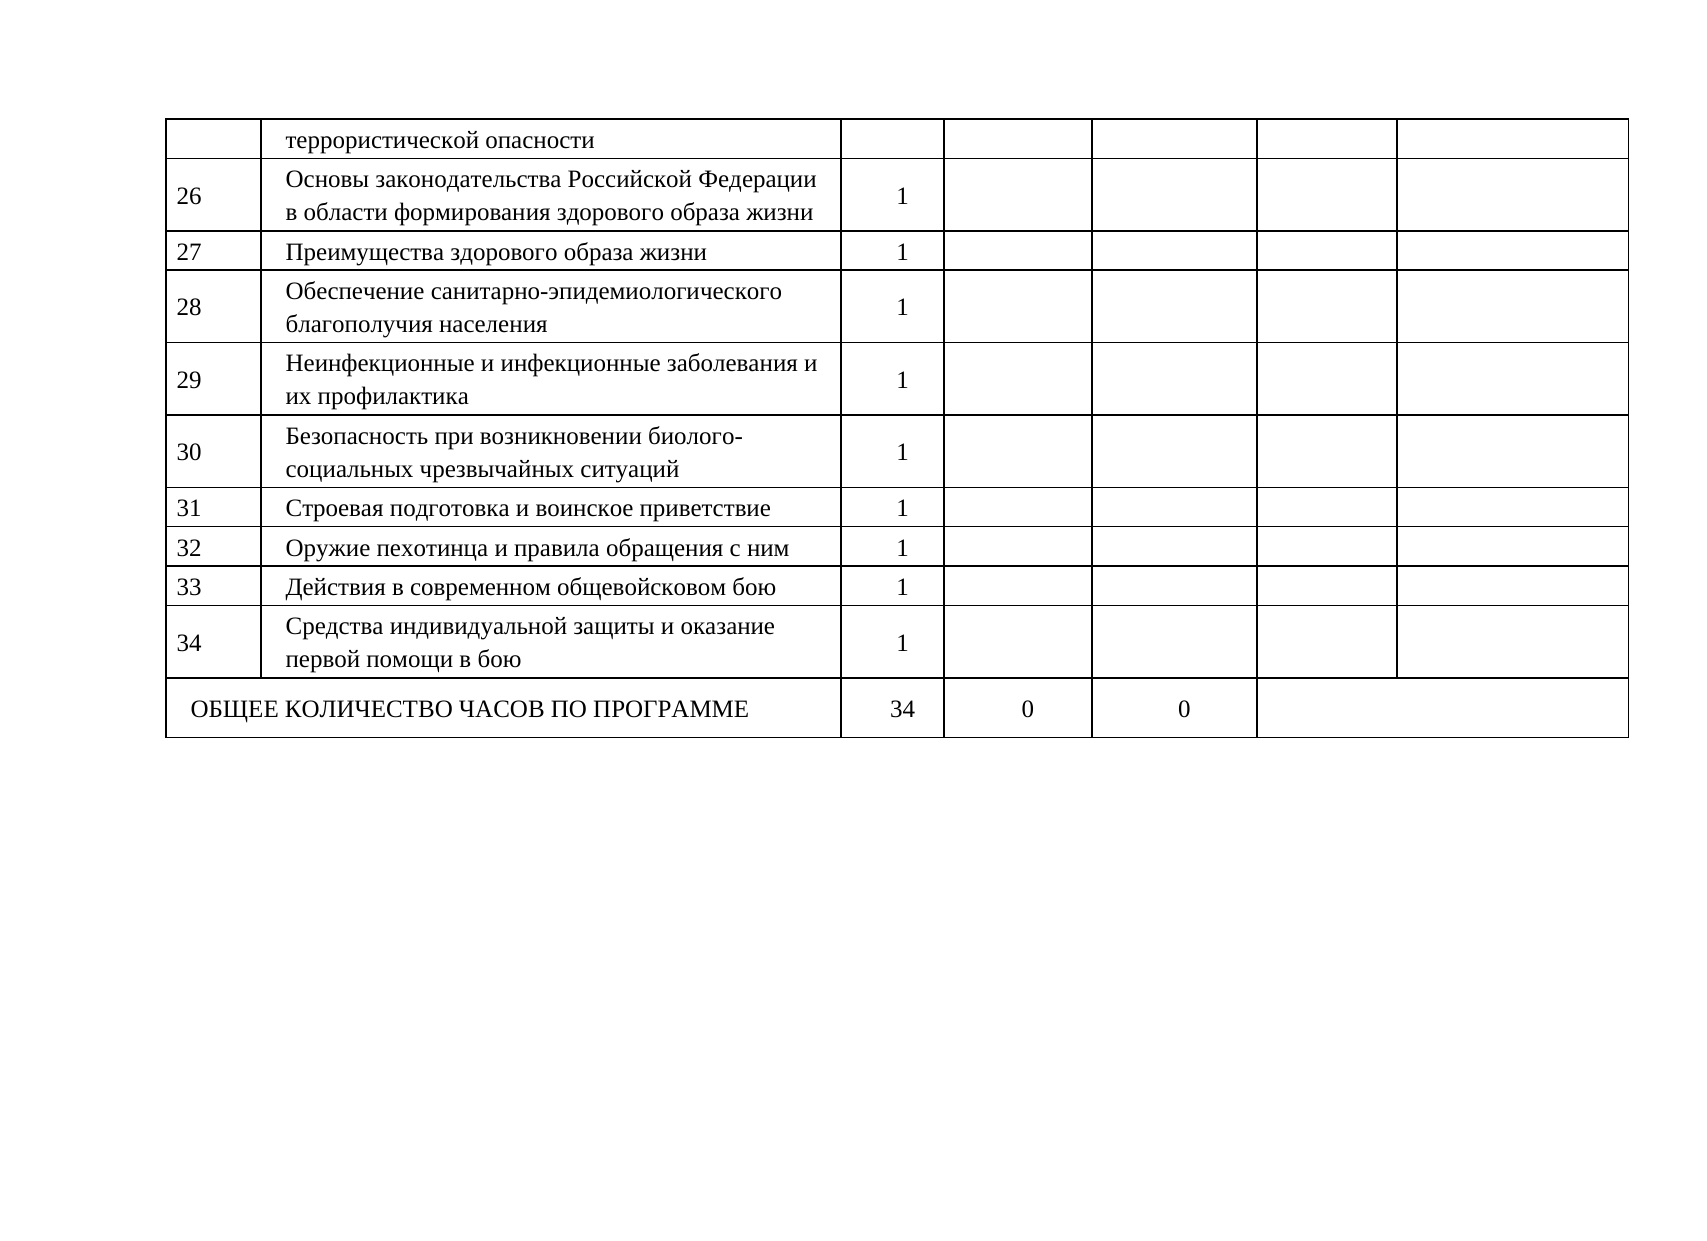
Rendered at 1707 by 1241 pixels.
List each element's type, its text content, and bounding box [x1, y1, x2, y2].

table_cell [1258, 120, 1396, 157]
table_cell 0 [945, 679, 1091, 736]
table_cell [1093, 488, 1256, 526]
table_cell [1093, 567, 1256, 604]
table_cell 32 [167, 527, 260, 565]
table_cell 1 [842, 416, 943, 486]
table_cell ОБЩЕЕ КОЛИЧЕСТВО ЧАСОВ ПО ПРОГРАММЕ [167, 679, 840, 736]
table_cell 0 [1093, 679, 1256, 736]
table_cell [945, 567, 1091, 604]
table_cell 1 [842, 567, 943, 604]
table_cell 34 [842, 679, 943, 736]
table_cell [945, 159, 1091, 230]
table_cell 27 [167, 232, 260, 269]
table_cell [1258, 232, 1396, 269]
table_cell [1258, 527, 1396, 565]
table_cell [1258, 488, 1396, 526]
table_cell [1093, 232, 1256, 269]
table_cell [1398, 159, 1628, 230]
table_cell [1398, 120, 1628, 157]
table_cell 1 [842, 159, 943, 230]
table_cell [1093, 159, 1256, 230]
table_cell [945, 527, 1091, 565]
table_cell 33 [167, 567, 260, 604]
table_cell [1398, 271, 1628, 342]
table_cell Строевая подготовка и воинское приветствие [262, 488, 840, 526]
table_cell 1 [842, 232, 943, 269]
table_cell [1093, 527, 1256, 565]
table_cell 30 [167, 416, 260, 486]
table_cell 1 [842, 343, 943, 414]
table_cell [945, 606, 1091, 677]
table_cell 1 [842, 271, 943, 342]
table_cell [945, 416, 1091, 486]
table_cell Основы законодательства Российской Федерации в области формирования здорового образа жизни [262, 159, 840, 230]
table_cell [1093, 120, 1256, 157]
table_cell 26 [167, 159, 260, 230]
table_cell Безопасность при возникновении биолого-социальных чрезвычайных ситуаций [262, 416, 840, 486]
table_cell [1398, 416, 1628, 486]
table_cell [945, 271, 1091, 342]
table_cell [945, 232, 1091, 269]
table_cell [1398, 527, 1628, 565]
table_cell [1093, 416, 1256, 486]
table_cell [1258, 679, 1628, 736]
table_cell Обеспечение санитарно-эпидемиологического благополучия населения [262, 271, 840, 342]
table_cell [1093, 271, 1256, 342]
table_cell [1258, 271, 1396, 342]
table_cell 1 [842, 120, 943, 157]
table_cell [1093, 606, 1256, 677]
table_cell Преимущества здорового образа жизни [262, 232, 840, 269]
table_cell [945, 343, 1091, 414]
table_cell Средства индивидуальной защиты и оказание первой помощи в бою [262, 606, 840, 677]
table_cell 1 [842, 488, 943, 526]
table_cell [945, 488, 1091, 526]
table_cell [1258, 416, 1396, 486]
table_cell Действия в современном общевойсковом бою [262, 567, 840, 604]
table_cell 31 [167, 488, 260, 526]
table_cell [1258, 606, 1396, 677]
table_cell [1398, 606, 1628, 677]
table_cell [262, 120, 840, 157]
table_cell Неинфекционные и инфекционные заболевания и их профилактика [262, 343, 840, 414]
table_cell Оружие пехотинца и правила обращения с ним [262, 527, 840, 565]
table_cell 25 [167, 120, 260, 157]
table_cell [1258, 159, 1396, 230]
table_cell 28 [167, 271, 260, 342]
table_cell [1398, 488, 1628, 526]
table_cell [1398, 232, 1628, 269]
table_cell 34 [167, 606, 260, 677]
table_cell [1398, 567, 1628, 604]
table_cell [1258, 343, 1396, 414]
table_cell 1 [842, 527, 943, 565]
table_cell [1398, 343, 1628, 414]
table_cell [945, 120, 1091, 157]
table_cell 29 [167, 343, 260, 414]
table_cell 1 [842, 606, 943, 677]
table_cell [1258, 567, 1396, 604]
table_cell [1093, 343, 1256, 414]
